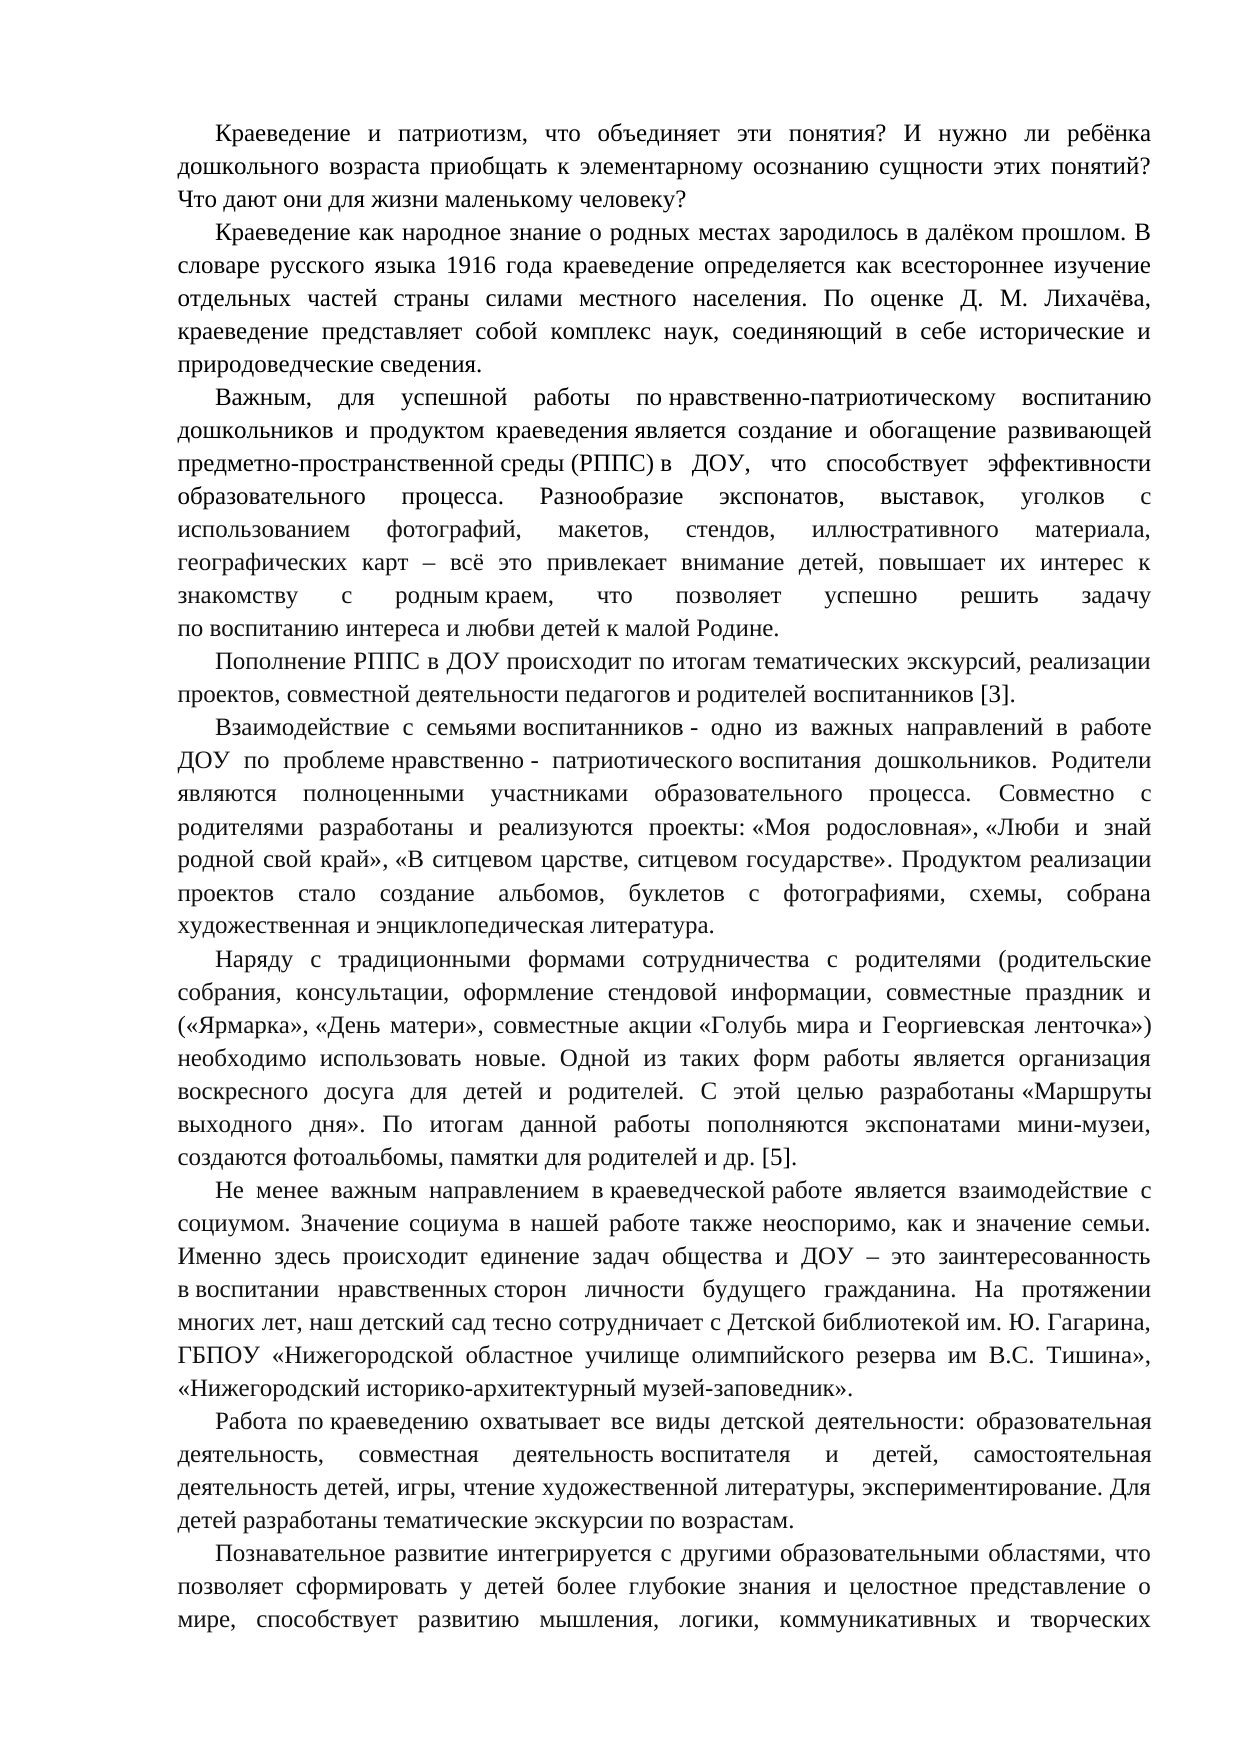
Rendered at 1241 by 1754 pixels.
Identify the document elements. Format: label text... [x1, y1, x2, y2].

text Наряду с традиционными формами сотрудничества с родителями (родительские собрания, консультации, оформление стендовой информации, совместные праздник и («Ярмарка», «День матери», совместные акции «Голубь мира и Георгиевская ленточка») необходимо использовать новые. Одной из таких форм работы является организация воскресного досуга для детей и родителей. С этой целью разработаны «Маршруты выходного дня». По итогам данной работы пополняются экспонатами мини-музеи, создаются фотоальбомы, памятки для родителей и др. [5]. [177, 944, 1152, 1171]
text Работа по краеведению охватывает все виды детской деятельности: образовательная деятельность, совместная деятельность воспитателя и детей, самостоятельная деятельность детей, игры, чтение художественной литературы, экспериментирование. Для детей разработаны тематические экскурсии по возрастам. [177, 1406, 1152, 1534]
text Важным, для успешной работы по нравственно-патриотическому воспитанию дошкольников и продуктом краеведения является создание и обогащение развивающей предметно-пространственной среды (РППС) в ДОУ, что способствует эффективности образовательного процесса. Разнообразие экспонатов, выставок, уголков с использованием фотографий, макетов, стендов, иллюстративного материала, географических карт – всё это привлекает внимание детей, повышает их интерес к знакомству с родным краем, что позволяет успешно решить задачу по воспитанию интереса и любви детей к малой Родине. [177, 382, 1152, 642]
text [177, 1538, 1152, 1633]
text Краеведение как народное знание о родных местах зародилось в далёком прошлом. В словаре русского языка 1916 года краеведение определяется как всестороннее изучение отдельных частей страны силами местного населения. По оценке Д. М. Лихачёва, краеведение представляет собой комплекс наук, соединяющий в себе исторические и природоведческие сведения. [177, 217, 1152, 378]
text Взаимодействие с семьями воспитанников - одно из важных направлений в работе ДОУ по проблеме нравственно - патриотического воспитания дошкольников. Родители являются полноценными участниками образовательного процесса. Совместно с родителями разработаны и реализуются проекты: «Моя родословная», «Люби и знай родной свой край», «В ситцевом царстве, ситцевом государстве». Продуктом реализации проектов стало создание альбомов, буклетов с фотографиями, схемы, собрана художественная и энциклопедическая литература. [177, 712, 1152, 939]
text Не менее важным направлением в краеведческой работе является взаимодействие с социумом. Значение социума в нашей работе также неоспоримо, как и значение семьи. Именно здесь происходит единение задач общества и ДОУ – это заинтересованность в воспитании нравственных сторон личности будущего гражданина. На протяжении многих лет, наш детский сад тесно сотрудничает с Детской библиотекой им. Ю. Гагарина, ГБПОУ «Нижегородской областное училище олимпийского резерва им В.С. Тишина», «Нижегородский историко-архитектурный музей-заповедник». [177, 1175, 1152, 1402]
text Краеведение и патриотизм, что объединяет эти понятия? И нужно ли ребёнка дошкольного возраста приобщать к элементарному осознанию сущности этих понятий? Что дают они для жизни маленькому человеку? [177, 118, 1152, 213]
text Пополнение РППС в ДОУ происходит по итогам тематических экскурсий, реализации проектов, совместной деятельности педагогов и родителей воспитанников [3]. [177, 646, 1152, 708]
